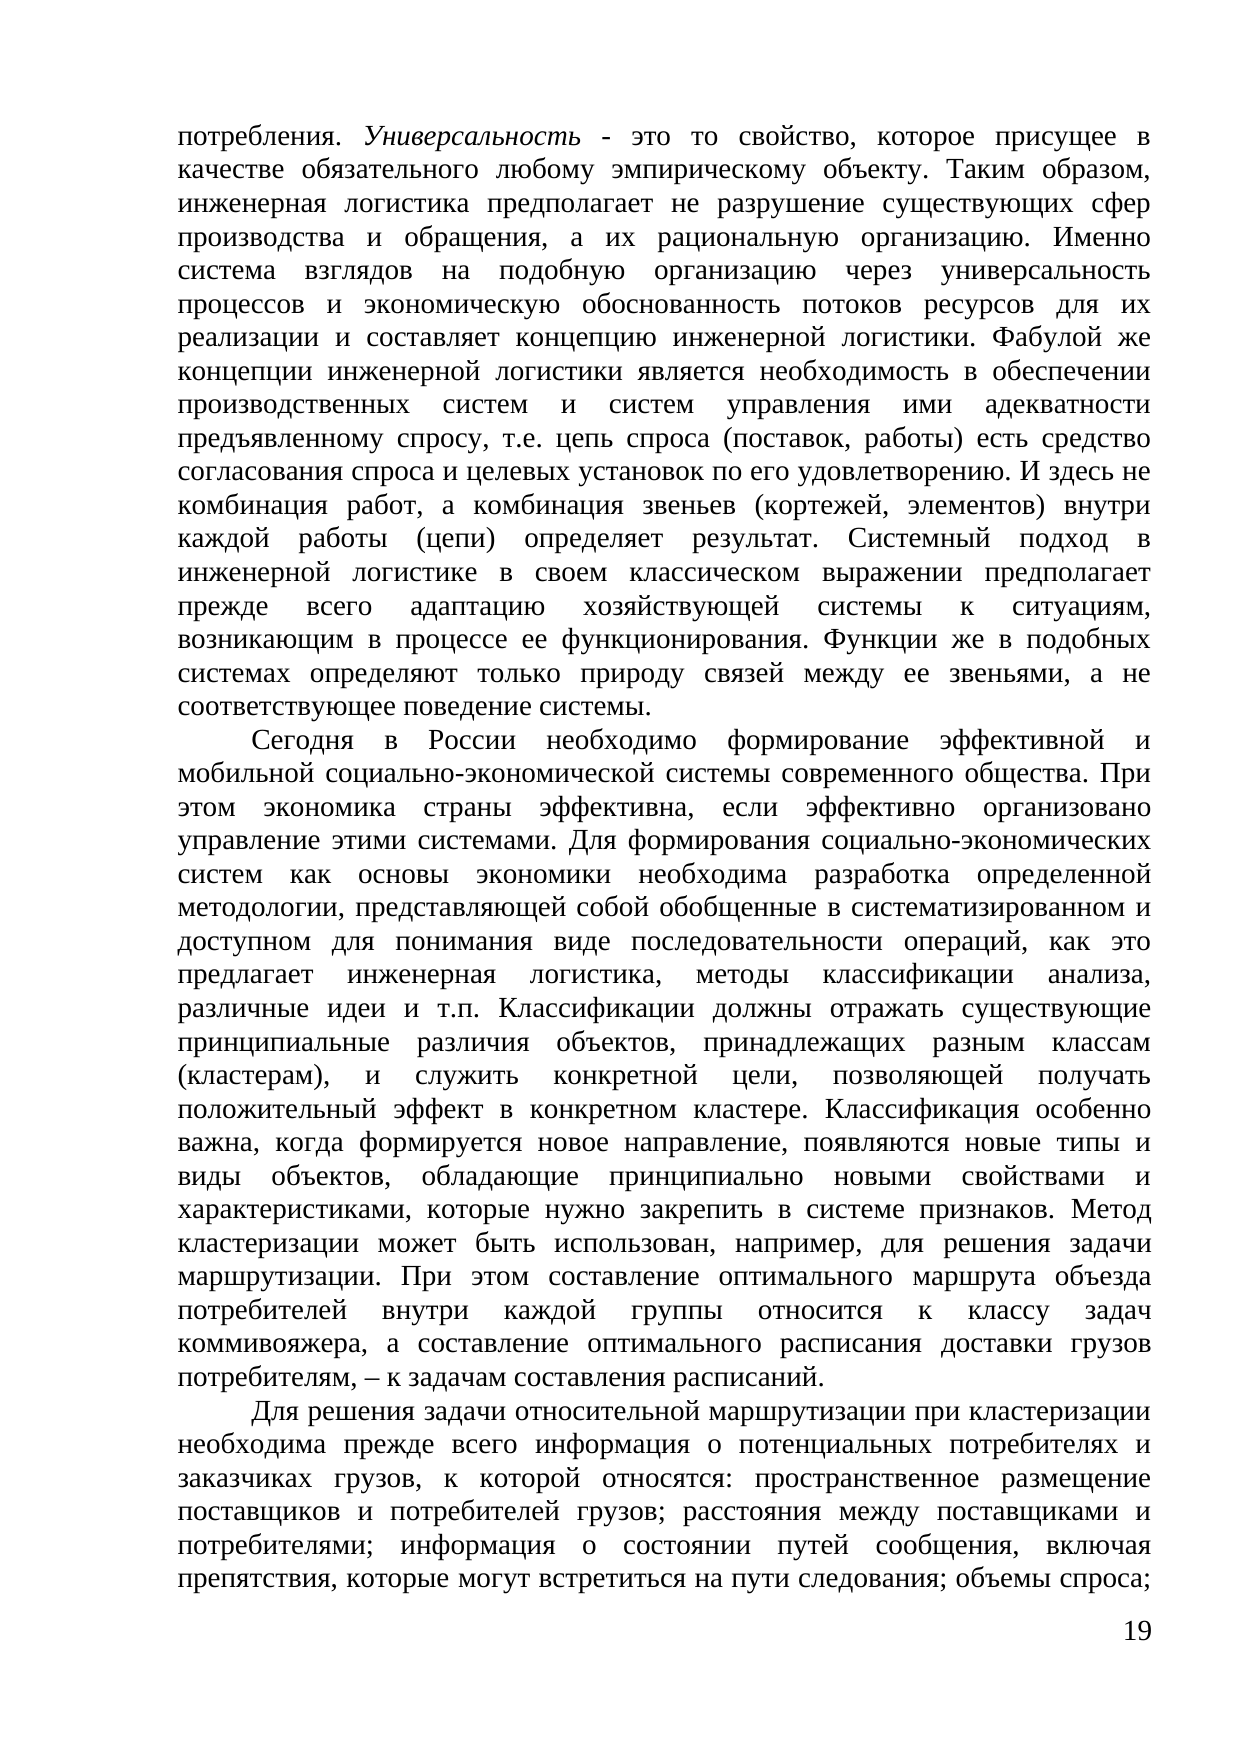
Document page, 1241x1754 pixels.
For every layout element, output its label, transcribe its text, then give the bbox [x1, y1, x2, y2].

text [177, 1393, 1152, 1594]
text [177, 118, 1152, 722]
text Сегодня в России необходимо формирование эффективной и мобильной социально-экономической системы современного общества. При этом экономика страны эффективна, если эффективно организовано управление этими системами. Для формирования социально-экономических систем как основы экономики необходима разработка определенной методологии, представляющей собой обобщенные в систематизированном и доступном для понимания виде последовательности операций, как это предлагает инженерная логистика, методы классификации анализа, различные идеи и т.п. Классификации должны отражать существующие принципиальные различия объектов, принадлежащих разным классам (кластерам), и служить конкретной цели, позволяющей получать положительный эффект в конкретном кластере. Классификация особенно важна, когда формируется новое направление, появляются новые типы и виды объектов, обладающие принципиально новыми свойствами и характеристиками, которые нужно закрепить в системе признаков. Метод кластеризации может быть использован, например, для решения задачи маршрутизации. При этом составление оптимального маршрута объезда потребителей внутри каждой группы относится к классу задач коммивояжера, а составление оптимального расписания доставки грузов потребителям, – к задачам составления расписаний. [177, 722, 1152, 1393]
